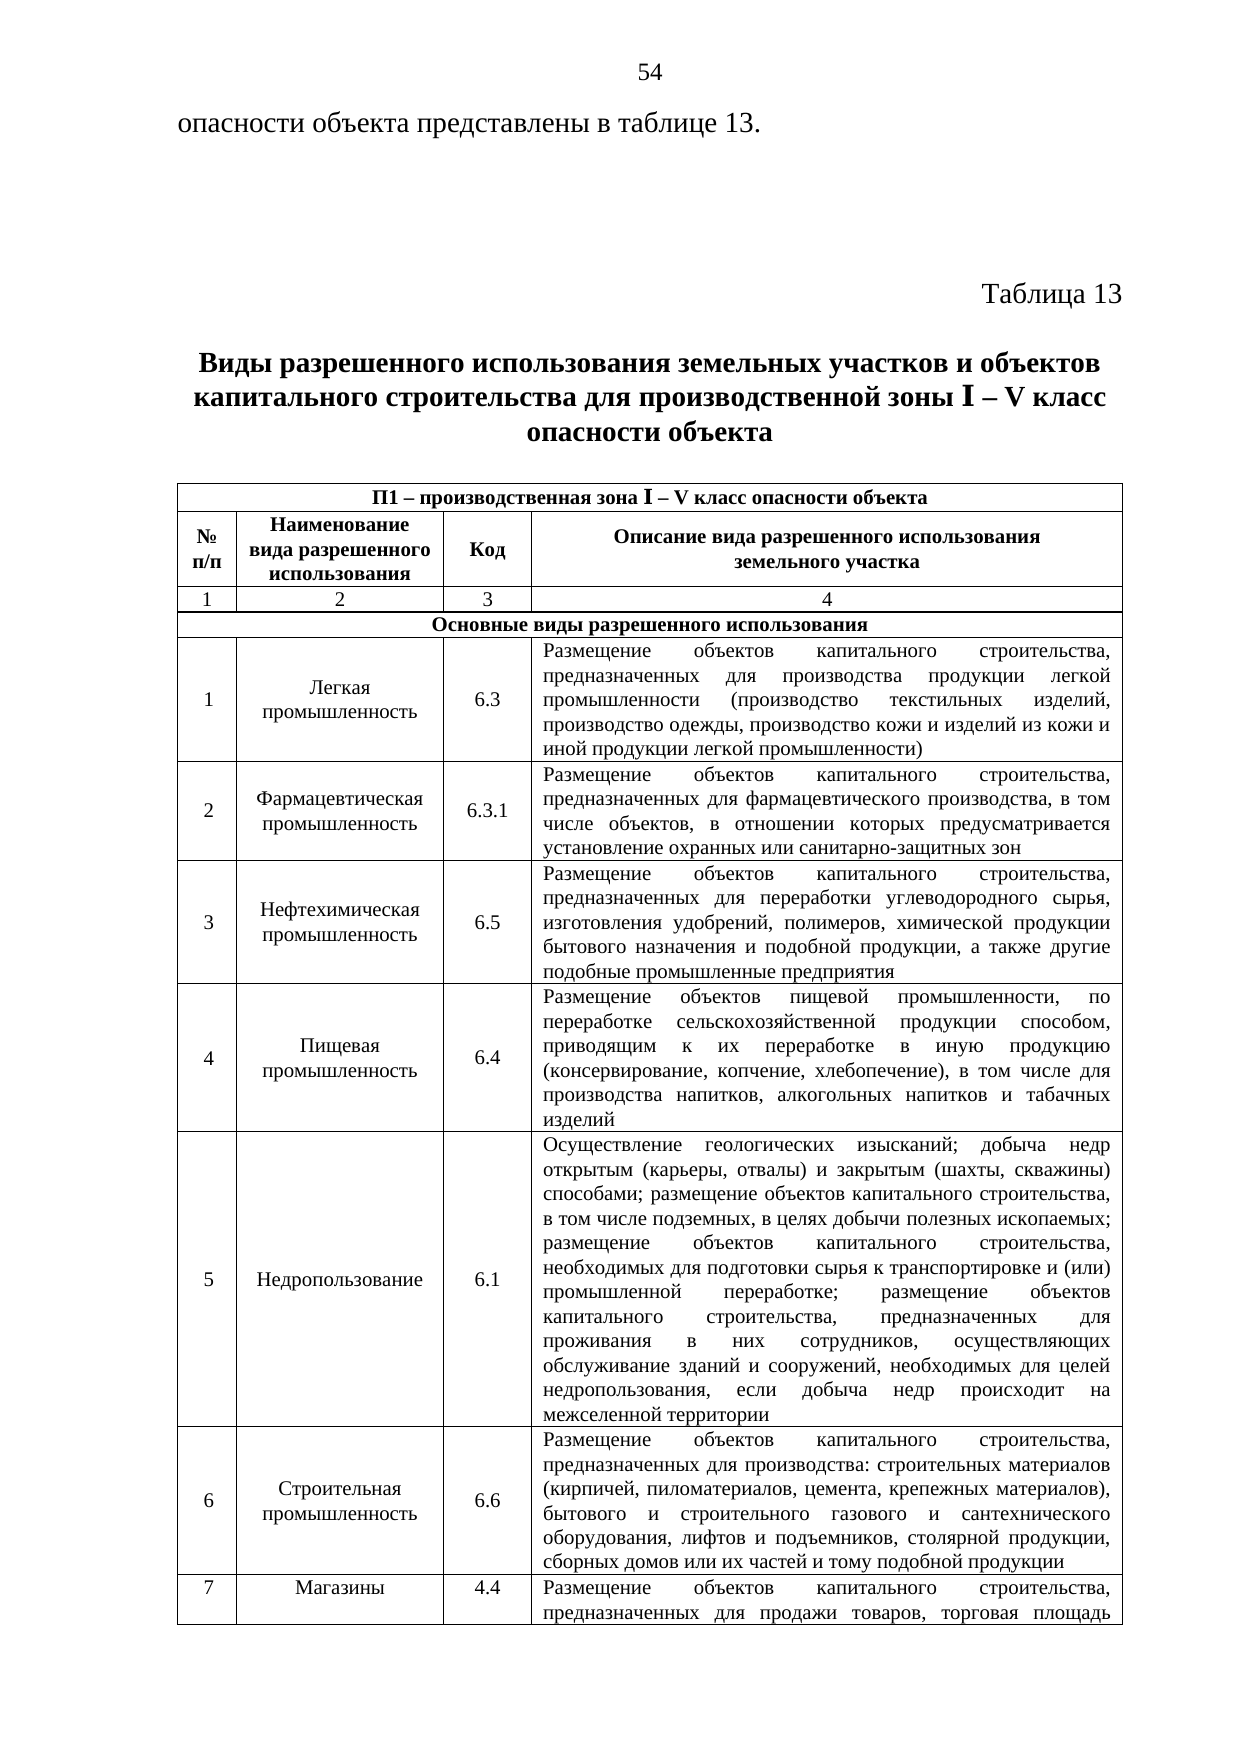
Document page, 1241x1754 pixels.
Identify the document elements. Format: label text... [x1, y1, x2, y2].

text Виды разрешенного использования земельных участков и объектов капитального строительства для производственной зоны Ⅰ – V класс опасности объекта [177, 345, 1122, 447]
text Таблица 13 [177, 276, 1122, 310]
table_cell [532, 1575, 1122, 1624]
table_cell [178, 638, 236, 761]
table_cell 3 [444, 587, 531, 611]
table_cell [178, 984, 236, 1131]
table_cell 6.4 [444, 984, 531, 1131]
table_cell Размещение объектов пищевой промышленности, по переработке сельскохозяйственной продукции способом, приводящим к их переработке в иную продукцию (консервирование, копчение, хлебопечение), в том числе для производства напитков, алкогольных напитков и табачных изделий [532, 984, 1122, 1131]
table_cell 6.3 [444, 638, 531, 761]
table_cell 6.6 [444, 1427, 531, 1574]
table_cell 4 [532, 587, 1122, 611]
table_cell 6.5 [444, 861, 531, 983]
table_cell Легкая промышленность [237, 638, 443, 761]
table_cell Размещение объектов капитального строительства, предназначенных для фармацевтического производства, в том числе объектов, в отношении которых предусматривается установление охранных или санитарно-защитных зон [532, 762, 1122, 859]
table_cell Описание вида разрешенного использования земельного участка [532, 512, 1122, 586]
table_cell Размещение объектов капитального строительства, предназначенных для производства продукции легкой промышленности (производство текстильных изделий, производство одежды, производство кожи и изделий из кожи и иной продукции легкой промышленности) [532, 638, 1122, 761]
table_cell 6.1 [444, 1132, 531, 1426]
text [177, 105, 1122, 139]
table_cell Пищевая промышленность [237, 984, 443, 1131]
table_cell Размещение объектов капитального строительства, предназначенных для переработки углеводородного сырья, изготовления удобрений, полимеров, химической продукции бытового назначения и подобной продукции, а также другие подобные промышленные предприятия [532, 861, 1122, 983]
table_cell 6.3.1 [444, 762, 531, 859]
table_cell Нефтехимическая промышленность [237, 861, 443, 983]
table_cell [178, 762, 236, 859]
table_cell [178, 1132, 236, 1426]
table_cell Магазины [237, 1575, 443, 1624]
table_cell 1 [178, 587, 236, 611]
table_cell [178, 1575, 236, 1624]
table_cell 4.4 [444, 1575, 531, 1624]
table_cell [178, 1427, 236, 1574]
table_cell Осуществление геологических изысканий; добыча недр открытым (карьеры, отвалы) и закрытым (шахты, скважины) способами; размещение объектов капитального строительства, в том числе подземных, в целях добычи полезных ископаемых; размещение объектов капитального строительства, необходимых для подготовки сырья к транспортировке и (или) промышленной переработке; размещение объектов капитального строительства, предназначенных для проживания в них сотрудников, осуществляющих обслуживание зданий и сооружений, необходимых для целей недропользования, если добыча недр происходит на межселенной территории [532, 1132, 1122, 1426]
table_cell Наименование вида разрешенного использования [237, 512, 443, 586]
table_cell Недропользование [237, 1132, 443, 1426]
table_cell Фармацевтическая промышленность [237, 762, 443, 859]
table_cell 2 [237, 587, 443, 611]
table_header П1 – производственная зона Ⅰ – V класс опасности объекта [178, 484, 1122, 511]
table_cell Строительная промышленность [237, 1427, 443, 1574]
table_cell № п/п [178, 512, 236, 586]
table_cell Размещение объектов капитального строительства, предназначенных для производства: строительных материалов (кирпичей, пиломатериалов, цемента, крепежных материалов), бытового и строительного газового и сантехнического оборудования, лифтов и подъемников, столярной продукции, сборных домов или их частей и тому подобной продукции [532, 1427, 1122, 1574]
table_cell Основные виды разрешенного использования [178, 613, 1122, 637]
table_cell [178, 861, 236, 983]
table_cell Код [444, 512, 531, 586]
